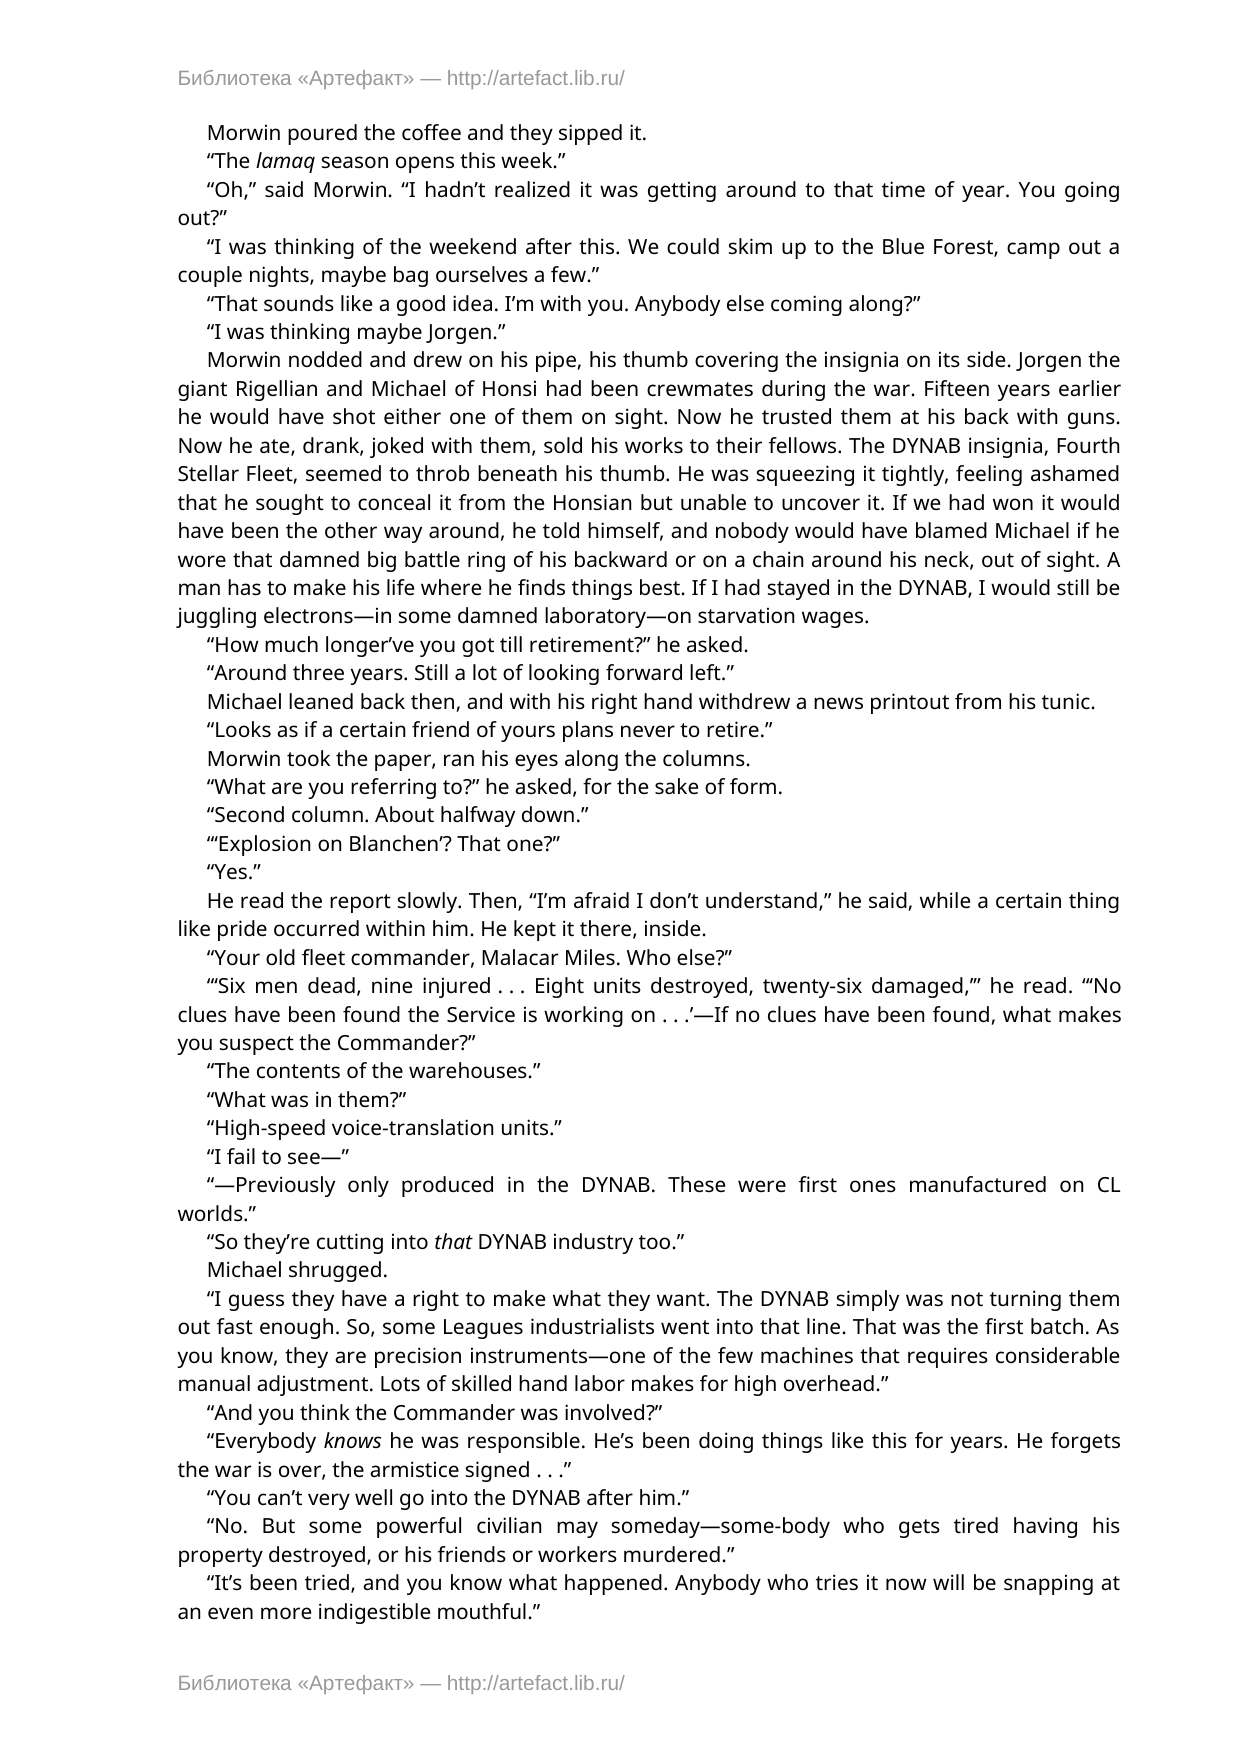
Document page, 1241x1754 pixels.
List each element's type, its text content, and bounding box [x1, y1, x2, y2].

text “Oh,” said Morwin. “I hadn’t realized it was getting around to that time of year. You going out?” [177, 175, 1122, 232]
text He read the report slowly. Then, “I’m afraid I don’t understand,” he said, while a certain thing like pride occurred within him. He kept it there, inside. [177, 886, 1122, 943]
text “So they’re cutting into that DYNAB industry too.” [177, 1227, 1122, 1256]
text “No. But some powerful civilian may someday―some-body who gets tired having his property destroyed, or his friends or workers murdered.” [177, 1512, 1122, 1568]
text Michael leaned back then, and with his right hand withdrew a news printout from his tunic. [177, 687, 1122, 715]
text “The lamaq season opens this week.” [177, 147, 1122, 175]
text “And you think the Commander was involved?” [177, 1398, 1122, 1426]
text “Your old fleet commander, Malacar Miles. Who else?” [177, 943, 1122, 971]
text “The contents of the warehouses.” [177, 1057, 1122, 1085]
text “That sounds like a good idea. I’m with you. Anybody else coming along?” [177, 289, 1122, 317]
text “I fail to see―” [177, 1142, 1122, 1170]
text “I was thinking maybe Jorgen.” [177, 317, 1122, 346]
text “Around three years. Still a lot of looking forward left.” [177, 658, 1122, 687]
text “Looks as if a certain friend of yours plans never to retire.” [177, 715, 1122, 744]
text “‘Six men dead, nine injured . . . Eight units destroyed, twenty-six damaged,’” he read. “‘No clues have been found the Service is working on . . .’―If no clues have been found, what makes you suspect the Commander?” [177, 971, 1122, 1057]
text “‘Explosion on Blanchen’? That one?” [177, 829, 1122, 857]
text “It’s been tried, and you know what happened. Anybody who tries it now will be snapping at an even more indigestible mouthful.” [177, 1568, 1122, 1625]
text “What are you referring to?” he asked, for the sake of form. [177, 772, 1122, 801]
text “You can’t very well go into the DYNAB after him.” [177, 1483, 1122, 1512]
text “What was in them?” [177, 1085, 1122, 1113]
text “I was thinking of the weekend after this. We could skim up to the Blue Forest, camp out a couple nights, maybe bag ourselves a few.” [177, 232, 1122, 289]
text “I guess they have a right to make what they want. The DYNAB simply was not turning them out fast enough. So, some Leagues industrialists went into that line. That was the first batch. As you know, they are precision instruments—one of the few machines that requires considerable manual adjustment. Lots of skilled hand labor makes for high overhead.” [177, 1284, 1122, 1398]
text Michael shrugged. [177, 1256, 1122, 1284]
text “Second column. About halfway down.” [177, 801, 1122, 829]
text “Everybody knows he was responsible. He’s been doing things like this for years. He forgets the war is over, the armistice signed . . .” [177, 1426, 1122, 1483]
text “High-speed voice-translation units.” [177, 1113, 1122, 1142]
text Morwin took the paper, ran his eyes along the columns. [177, 744, 1122, 772]
text “Yes.” [177, 857, 1122, 886]
text Morwin poured the coffee and they sipped it. [177, 118, 1122, 147]
text Morwin nodded and drew on his pipe, his thumb covering the insignia on its side. Jorgen the giant Rigellian and Michael of Honsi had been crewmates during the war. Fifteen years earlier he would have shot either one of them on sight. Now he trusted them at his back with guns. Now he ate, drank, joked with them, sold his works to their fellows. The DYNAB insignia, Fourth Stellar Fleet, seemed to throb beneath his thumb. He was squeezing it tightly, feeling ashamed that he sought to conceal it from the Honsian but unable to uncover it. If we had won it would have been the other way around, he told himself, and nobody would have blamed Michael if he wore that damned big battle ring of his backward or on a chain around his neck, out of sight. A man has to make his life where he finds things best. If I had stayed in the DYNAB, I would still be juggling electrons―in some damned laboratory―on starvation wages. [177, 346, 1122, 630]
text “―Previously only produced in the DYNAB. These were first ones manufactured on CL worlds.” [177, 1170, 1122, 1227]
text “How much longer’ve you got till retirement?” he asked. [177, 630, 1122, 658]
